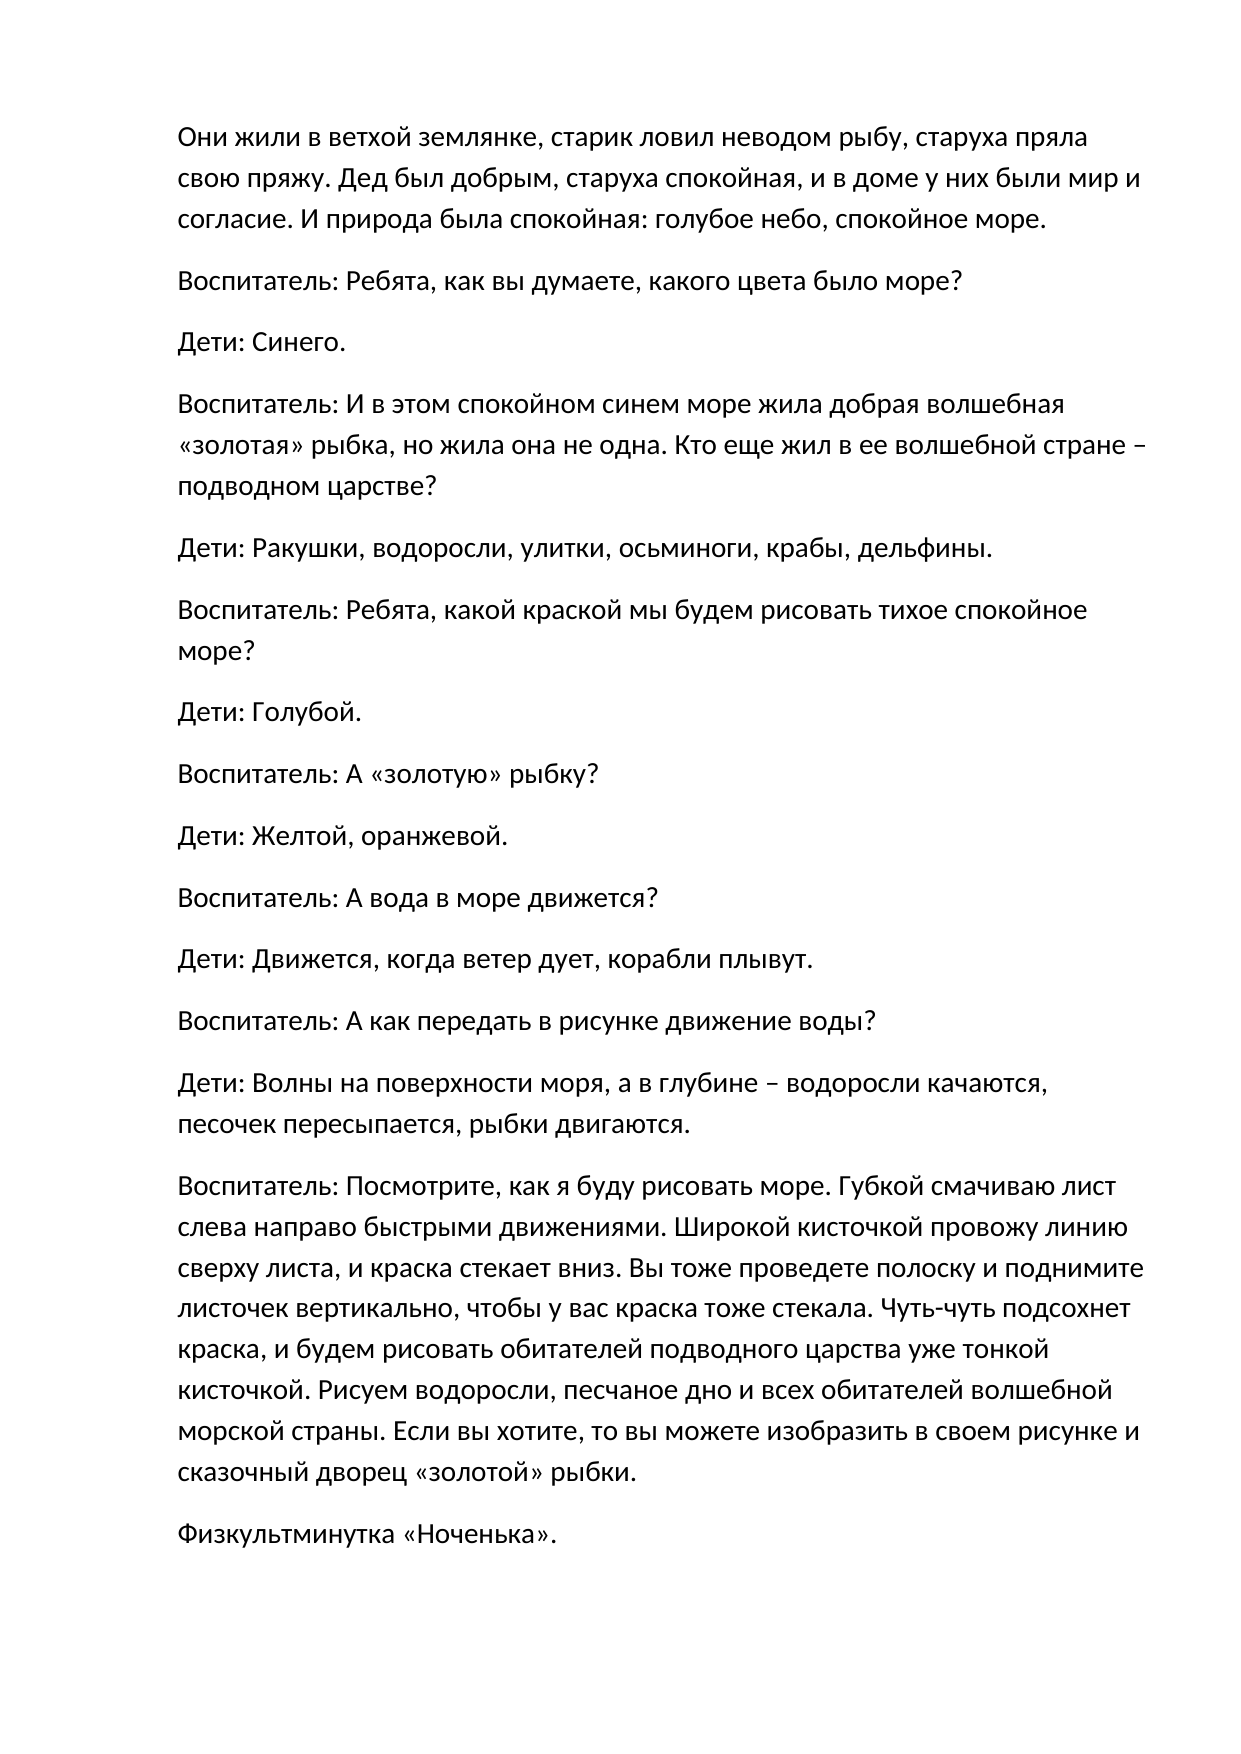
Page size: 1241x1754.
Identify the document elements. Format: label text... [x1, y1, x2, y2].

text Дети: Голубой. [177, 693, 1152, 729]
text Они жили в ветхой землянке, старик ловил неводом рыбу, старуха пряла свою пряжу. Дед был добрым, старуха спокойная, и в доме у них были мир и согласие. И природа была спокойная: голубое небо, спокойное море. [177, 118, 1152, 236]
text Воспитатель: А «золотую» рыбку? [177, 755, 1152, 791]
text Дети: Синего. [177, 323, 1152, 359]
text Воспитатель: Посмотрите, как я буду рисовать море. Губкой смачиваю лист слева направо быстрыми движениями. Широкой кисточкой провожу линию сверху листа, и краска стекает вниз. Вы тоже проведете полоску и поднимите листочек вертикально, чтобы у вас краска тоже стекала. Чуть-чуть подсохнет краска, и будем рисовать обитателей подводного царства уже тонкой кисточкой. Рисуем водоросли, песчаное дно и всех обитателей волшебной морской страны. Если вы хотите, то вы можете изобразить в своем рисунке и сказочный дворец «золотой» рыбки. [177, 1167, 1152, 1489]
text Дети: Волны на поверхности моря, а в глубине – водоросли качаются, песочек пересыпается, рыбки двигаются. [177, 1064, 1152, 1141]
text Воспитатель: А как передать в рисунке движение воды? [177, 1002, 1152, 1038]
text Дети: Движется, когда ветер дует, корабли плывут. [177, 941, 1152, 976]
text Дети: Желтой, оранжевой. [177, 817, 1152, 853]
text Физкультминутка «Ноченька». [177, 1515, 1152, 1551]
text Воспитатель: Ребята, какой краской мы будем рисовать тихое спокойное море? [177, 591, 1152, 667]
text Воспитатель: И в этом спокойном синем море жила добрая волшебная «золотая» рыбка, но жила она не одна. Кто еще жил в ее волшебной стране – подводном царстве? [177, 385, 1152, 503]
text Воспитатель: А вода в море движется? [177, 879, 1152, 914]
text Воспитатель: Ребята, как вы думаете, какого цвета было море? [177, 262, 1152, 297]
text Дети: Ракушки, водоросли, улитки, осьминоги, крабы, дельфины. [177, 529, 1152, 564]
